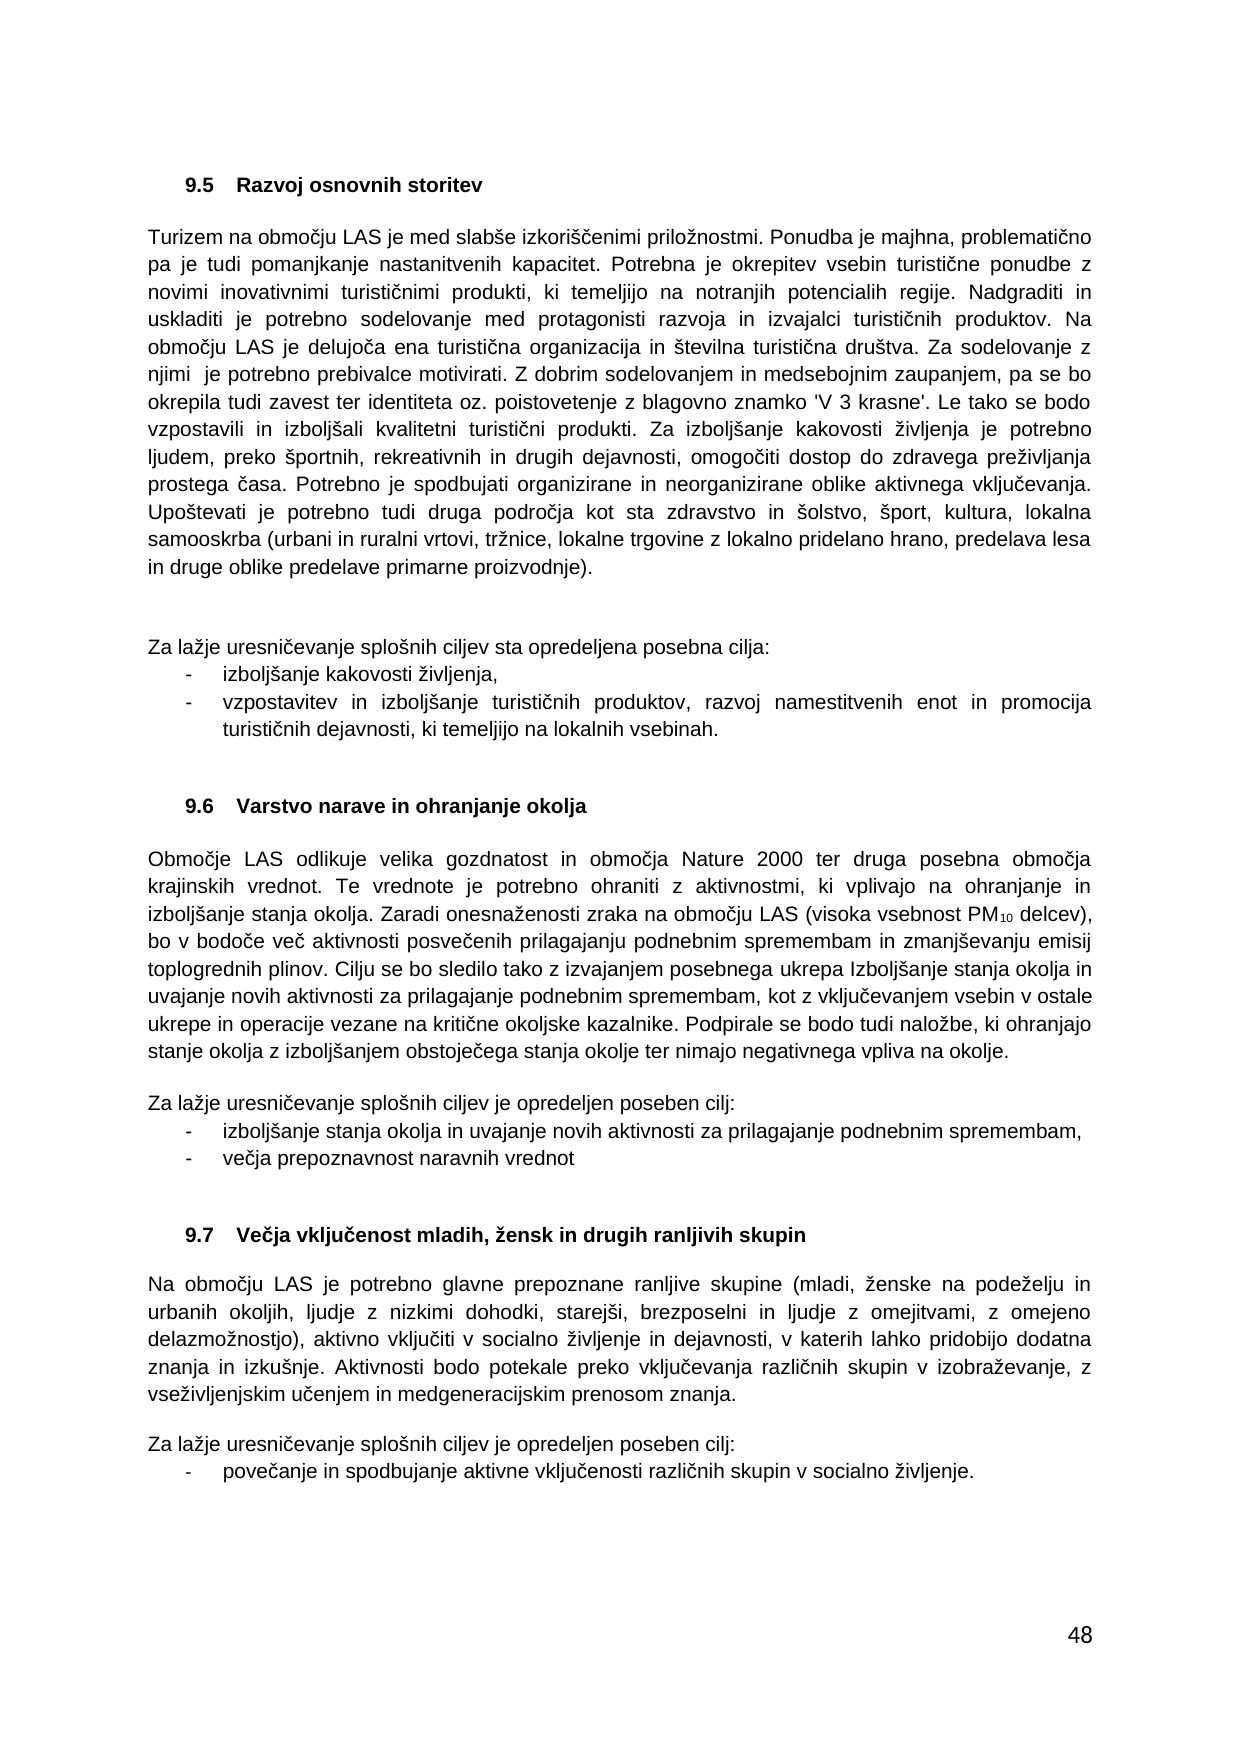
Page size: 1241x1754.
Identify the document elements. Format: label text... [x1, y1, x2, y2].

list Varstvo narave in ohranjanje okolja [185, 794, 1093, 818]
list povečanje in spodbujanje aktivne vključenosti različnih skupin v socialno življenje. [185, 1459, 1093, 1483]
list izboljšanje kakovosti življenja, [185, 662, 1093, 686]
text Turizem na območju LAS je med slabše izkoriščenimi priložnostmi. Ponudba je majhna, problematično pa je tudi pomanjkanje nastanitvenih kapacitet. Potrebna je okrepitev vsebin turistične ponudbe z novimi inovativnimi turističnimi produkti, ki temeljijo na notranjih potencialih regije. Nadgraditi in uskladiti je potrebno sodelovanje med protagonisti razvoja in izvajalci turističnih produktov. Na območju LAS je delujoča ena turistična organizacija in številna turistična društva. Za sodelovanje z njimi je potrebno prebivalce motivirati. Z dobrim sodelovanjem in medsebojnim zaupanjem, pa se bo okrepila tudi zavest ter identiteta oz. poistovetenje z blagovno znamko 'V 3 krasne'. Le tako se bodo vzpostavili in izboljšali kvalitetni turistični produkti. Za izboljšanje kakovosti življenja je potrebno ljudem, preko športnih, rekreativnih in drugih dejavnosti, omogočiti dostop do zdravega preživljanja prostega časa. Potrebno je spodbujati organizirane in neorganizirane oblike aktivnega vključevanja. Upoštevati je potrebno tudi druga področja kot sta zdravstvo in šolstvo, šport, kultura, lokalna samooskrba (urbani in ruralni vrtovi, tržnice, lokalne trgovine z lokalno pridelano hrano, predelava lesa in druge oblike predelave primarne proizvodnje). [148, 225, 1093, 579]
list vzpostavitev in izboljšanje turističnih produktov, razvoj namestitvenih enot in promocija turističnih dejavnosti, ki temeljijo na lokalnih vsebinah. [185, 689, 1093, 741]
list izboljšanje stanja okolja in uvajanje novih aktivnosti za prilagajanje podnebnim spremembam, [185, 1119, 1093, 1143]
text Na območju LAS je potrebno glavne prepoznane ranljive skupine (mladi, ženske na podeželju in urbanih okoljih, ljudje z nizkimi dohodki, starejši, brezposelni in ljudje z omejitvami, z omejeno delazmožnostjo), aktivno vključiti v socialno življenje in dejavnosti, v katerih lahko pridobijo dodatna znanja in izkušnje. Aktivnosti bodo potekale preko vključevanja različnih skupin v izobraževanje, z vseživljenjskim učenjem in medgeneracijskim prenosom znanja. [148, 1272, 1093, 1406]
list Razvoj osnovnih storitev [185, 172, 1093, 196]
list večja prepoznavnost naravnih vrednot [185, 1146, 1093, 1170]
text Območje LAS odlikuje velika gozdnatost in območja Nature 2000 ter druga posebna območja krajinskih vrednot. Te vrednote je potrebno ohraniti z aktivnostmi, ki vplivajo na ohranjanje in izboljšanje stanja okolja. Zaradi onesnaženosti zraka na območju LAS (visoka vsebnost PM10 delcev), bo v bodoče več aktivnosti posvečenih prilagajanju podnebnim spremembam in zmanjševanju emisij toplogrednih plinov. Cilju se bo sledilo tako z izvajanjem posebnega ukrepa Izboljšanje stanja okolja in uvajanje novih aktivnosti za prilagajanje podnebnim spremembam, kot z vključevanjem vsebin v ostale ukrepe in operacije vezane na kritične okoljske kazalnike. Podpirale se bodo tudi naložbe, ki ohranjajo stanje okolja z izboljšanjem obstoječega stanja okolje ter nimajo negativnega vpliva na okolje. [148, 846, 1093, 1063]
text Za lažje uresničevanje splošnih ciljev je opredeljen poseben cilj: [148, 1091, 1093, 1115]
text Za lažje uresničevanje splošnih ciljev sta opredeljena posebna cilja: [148, 634, 1093, 658]
list Večja vključenost mladih, žensk in drugih ranljivih skupin [185, 1223, 1093, 1247]
text Za lažje uresničevanje splošnih ciljev je opredeljen poseben cilj: [148, 1431, 1093, 1455]
